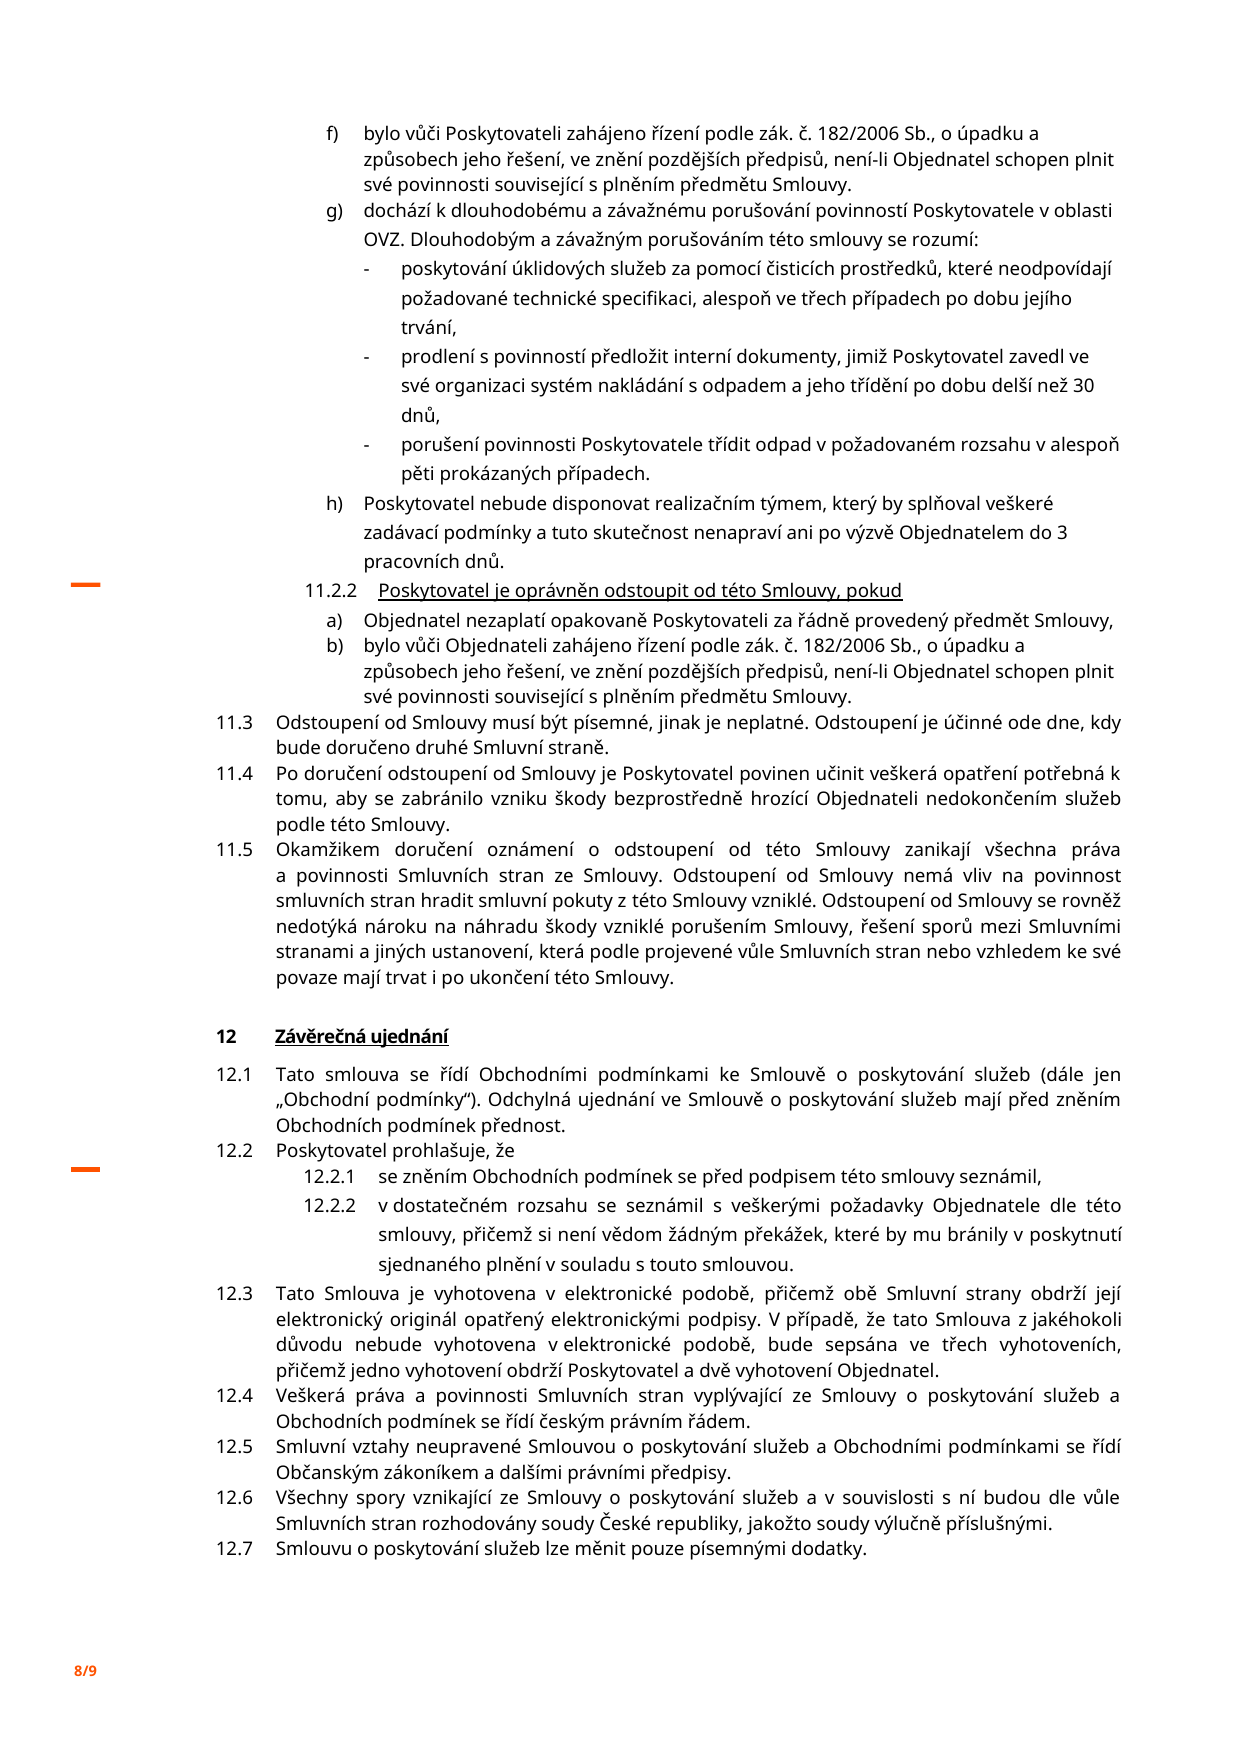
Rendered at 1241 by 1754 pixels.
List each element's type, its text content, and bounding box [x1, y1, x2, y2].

subtitle porušení povinnosti Poskytovatele třídit odpad v požadovaném rozsahu v alespoň pěti prokázaných případech. [363, 431, 1122, 486]
subtitle Odstoupení od Smlouvy musí být písemné, jinak je neplatné. Odstoupení je účinné ode dne, kdy bude doručeno druhé Smluvní straně. [216, 709, 1122, 760]
subtitle Tato Smlouva je vyhotovena v elektronické podobě, přičemž obě Smluvní strany obdrží její elektronický originál opatřený elektronickými podpisy. V případě, že tato Smlouva z jakéhokoli důvodu nebude vyhotovena v elektronické podobě, bude sepsána ve třech vyhotoveních, přičemž jedno vyhotovení obdrží Poskytovatel a dvě vyhotovení Objednatel. [216, 1280, 1122, 1382]
subtitle Po doručení odstoupení od Smlouvy je Poskytovatel povinen učinit veškerá opatření potřebná k tomu, aby se zabránilo vzniku škody bezprostředně hrozící Objednateli nedokončením služeb podle této Smlouvy. [216, 760, 1122, 837]
subtitle dochází k dlouhodobému a závažnému porušování povinností Poskytovatele v oblasti OVZ. Dlouhodobým a závažným porušováním této smlouvy se rozumí: [326, 197, 1122, 252]
subtitle Okamžikem doručení oznámení o odstoupení od této Smlouvy zanikají všechna práva a povinnosti Smluvních stran ze Smlouvy. Odstoupení od Smlouvy nemá vliv na povinnost smluvních stran hradit smluvní pokuty z této Smlouvy vzniklé. Odstoupení od Smlouvy se rovněž nedotýká nároku na náhradu škody vzniklé porušením Smlouvy, řešení sporů mezi Smluvními stranami a jiných ustanovení, která podle projevené vůle Smluvních stran nebo vzhledem ke své povaze mají trvat i po ukončení této Smlouvy. [216, 837, 1122, 990]
list Objednatel nezaplatí opakovaně Poskytovateli za řádně provedený předmět Smlouvy, [326, 607, 1122, 632]
subtitle prodlení s povinností předložit interní dokumenty, jimiž Poskytovatel zavedl ve své organizaci systém nakládání s odpadem a jeho třídění po dobu delší než 30 dnů, [363, 343, 1122, 428]
subtitle Tato smlouva se řídí Obchodními podmínkami ke Smlouvě o poskytování služeb (dále jen „Obchodní podmínky“). Odchylná ujednání ve Smlouvě o poskytování služeb mají před zněním Obchodních podmínek přednost. [216, 1061, 1122, 1138]
list bylo vůči Poskytovateli zahájeno řízení podle zák. č. 182/2006 Sb., o úpadku a způsobech jeho řešení, ve znění pozdějších předpisů, není-li Objednatel schopen plnit své povinnosti související s plněním předmětu Smlouvy. [326, 121, 1122, 197]
subtitle Poskytovatel je oprávněn odstoupit od této Smlouvy, pokud [304, 578, 1122, 603]
subtitle Poskytovatel nebude disponovat realizačním týmem, který by splňoval veškeré zadávací podmínky a tuto skutečnost nenapraví ani po výzvě Objednatelem do 3 pracovních dnů. [326, 490, 1122, 574]
subtitle Poskytovatel prohlašuje, že [216, 1138, 1122, 1163]
subtitle se zněním Obchodních podmínek se před podpisem této smlouvy seznámil, [303, 1163, 1122, 1189]
subtitle Závěrečná ujednání [216, 1023, 1122, 1049]
subtitle v dostatečném rozsahu se seznámil s veškerými požadavky Objednatele dle této smlouvy, přičemž si není vědom žádným překážek, které by mu bránily v poskytnutí sjednaného plnění v souladu s touto smlouvou. [303, 1192, 1122, 1277]
subtitle Smlouvu o poskytování služeb lze měnit pouze písemnými dodatky. [216, 1536, 1122, 1561]
list bylo vůči Objednateli zahájeno řízení podle zák. č. 182/2006 Sb., o úpadku a způsobech jeho řešení, ve znění pozdějších předpisů, není-li Objednatel schopen plnit své povinnosti související s plněním předmětu Smlouvy. [326, 632, 1122, 709]
subtitle Všechny spory vznikající ze Smlouvy o poskytování služeb a v souvislosti s ní budou dle vůle Smluvních stran rozhodovány soudy České republiky, jakožto soudy výlučně příslušnými. [216, 1484, 1122, 1536]
subtitle Veškerá práva a povinnosti Smluvních stran vyplývající ze Smlouvy o poskytování služeb a Obchodních podmínek se řídí českým právním řádem. [216, 1382, 1122, 1433]
subtitle Smluvní vztahy neupravené Smlouvou o poskytování služeb a Obchodními podmínkami se řídí Občanským zákoníkem a dalšími právními předpisy. [216, 1433, 1122, 1484]
subtitle poskytování úklidových služeb za pomocí čisticích prostředků, které neodpovídají požadované technické specifikaci, alespoň ve třech případech po dobu jejího trvání, [363, 256, 1122, 340]
